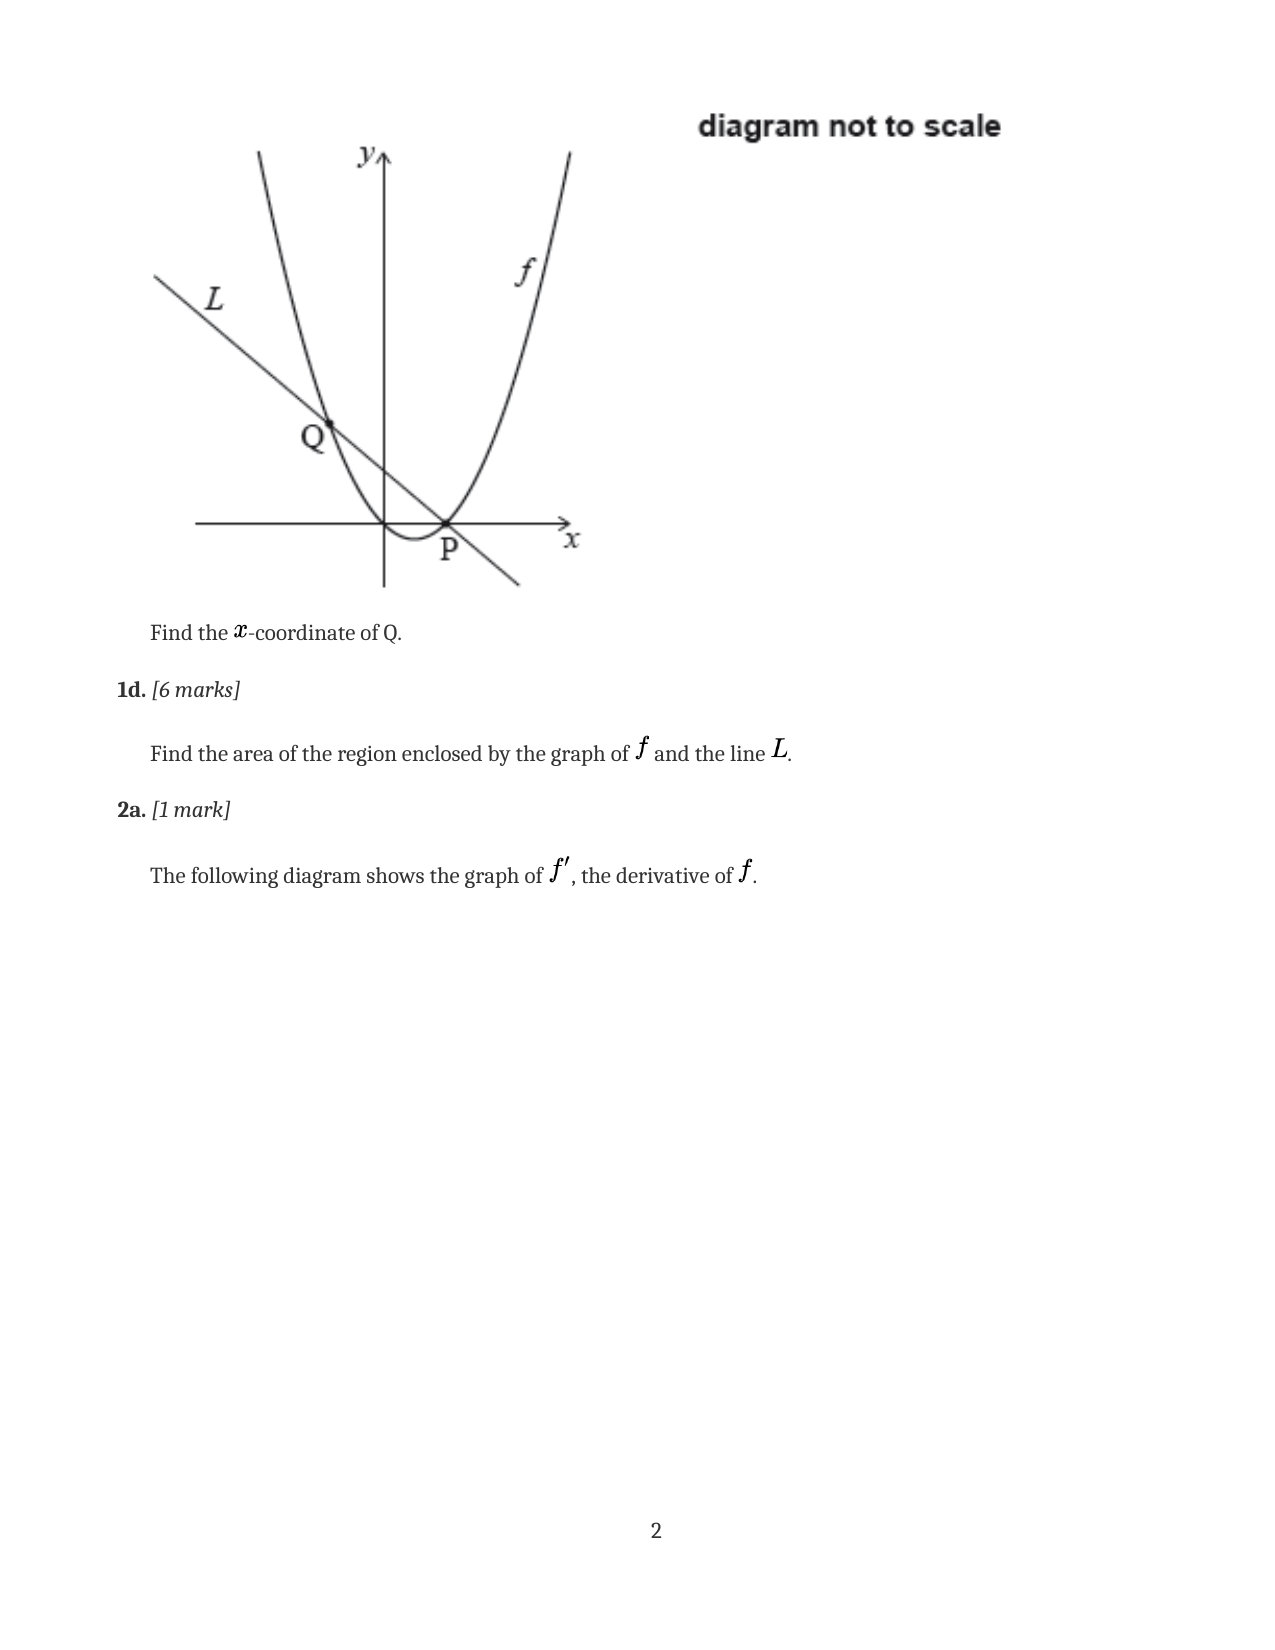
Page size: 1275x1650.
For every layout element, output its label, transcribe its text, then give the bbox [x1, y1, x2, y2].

picture [634, 733, 649, 761]
picture [770, 736, 788, 761]
picture [150, 112, 1003, 590]
text 2a. [1 mark] [112, 797, 1162, 823]
text 1d. [6 marks] [112, 677, 1162, 703]
picture [548, 854, 572, 884]
picture [233, 622, 248, 641]
text Find the -coordinate of Q. [150, 620, 1162, 646]
picture [737, 856, 753, 884]
text Find the area of the region enclosed by the graph of and the line . [150, 734, 1162, 767]
text The following diagram shows the graph of , the derivative of . [150, 854, 1162, 889]
